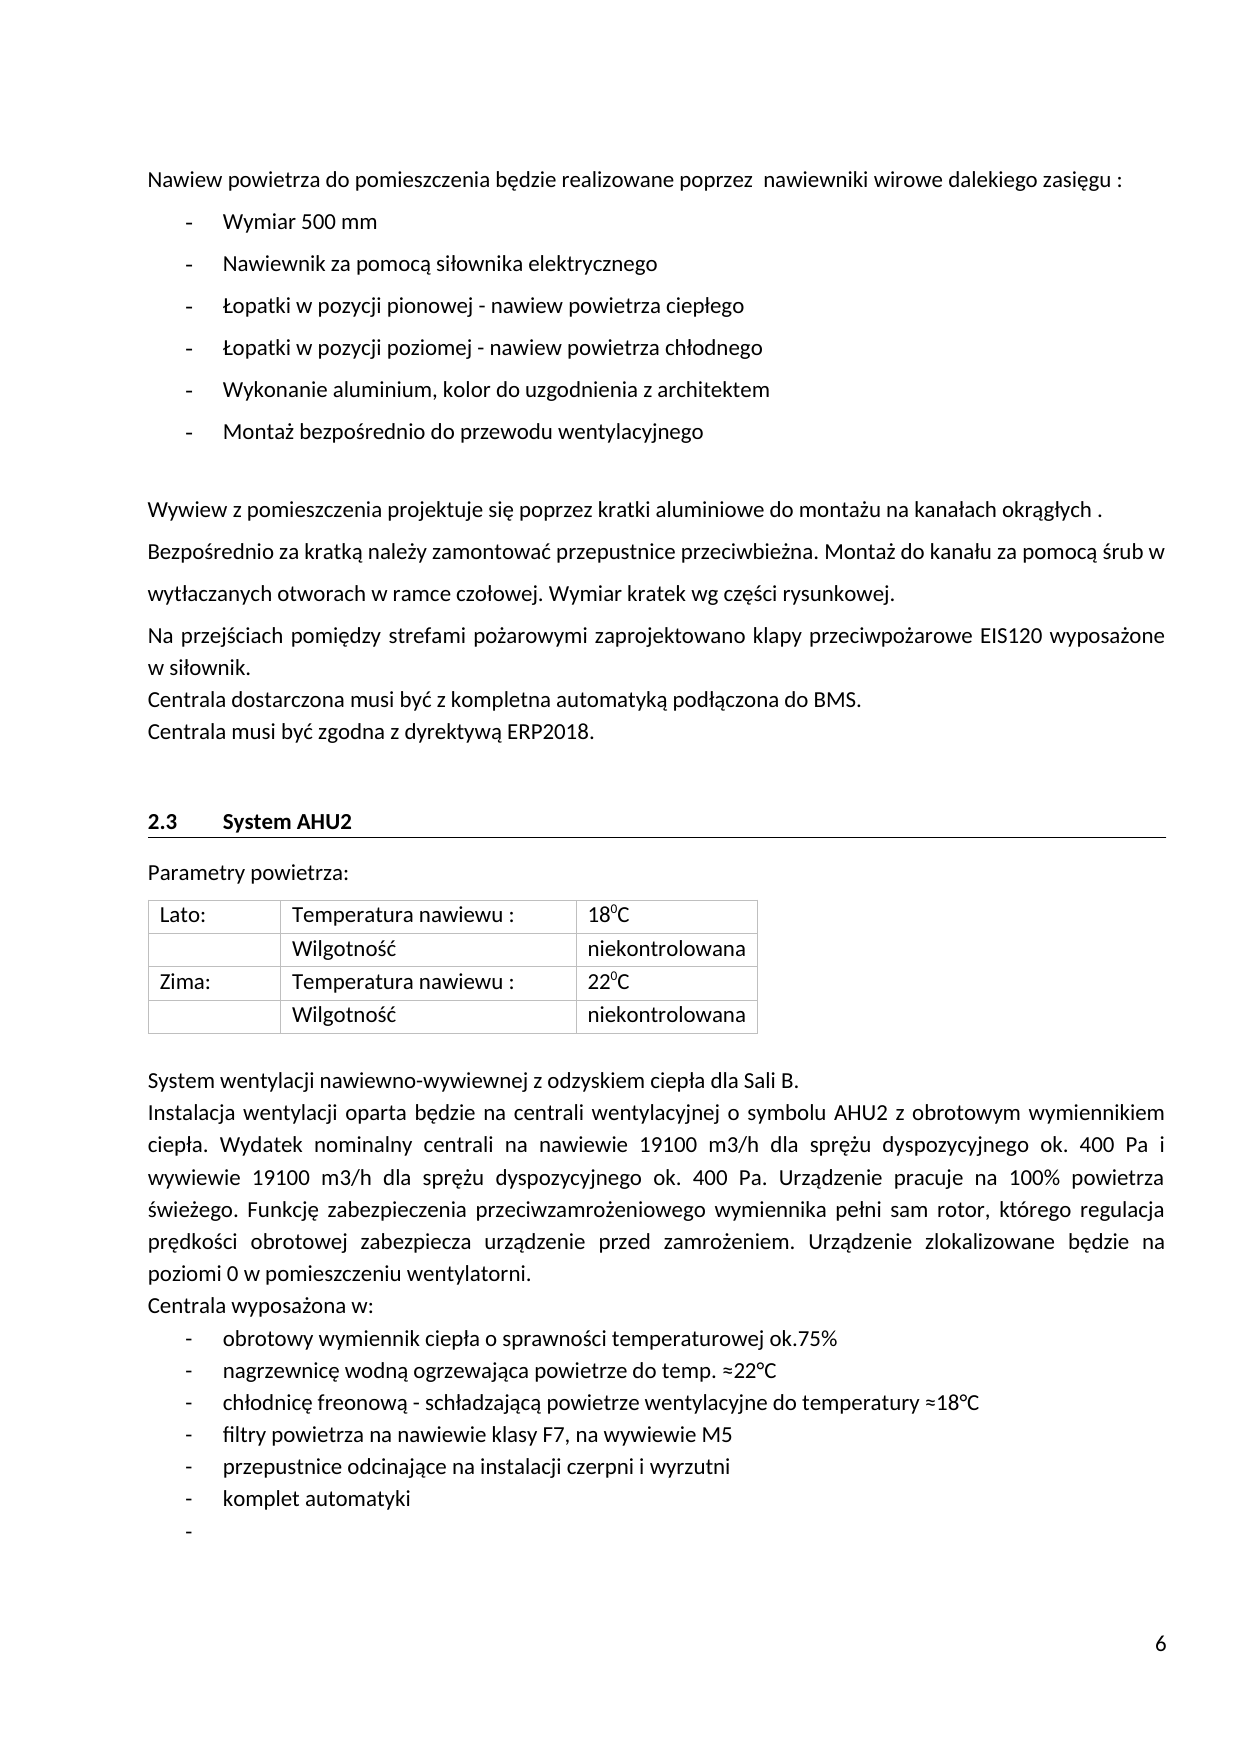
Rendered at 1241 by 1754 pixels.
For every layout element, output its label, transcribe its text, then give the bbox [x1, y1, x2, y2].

list nagrzewnicę wodną ogrzewająca powietrze do temp. ≈22°C [185, 1356, 1166, 1384]
table_cell 220C [577, 967, 757, 999]
text Centrala wyposażona w: [148, 1291, 1166, 1319]
list Łopatki w pozycji pionowej - nawiew powietrza ciepłego [185, 291, 1166, 319]
table_cell Temperatura nawiewu : [281, 967, 576, 999]
list Nawiewnik za pomocą siłownika elektrycznego [185, 249, 1126, 277]
text Parametry powietrza: [148, 858, 1166, 886]
list chłodnicę freonową - schładzającą powietrze wentylacyjne do temperatury ≈18°C [185, 1388, 1166, 1416]
table_cell Wilgotność [281, 1001, 576, 1033]
table_header Temperatura nawiewu : [281, 901, 576, 933]
table_cell niekontrolowana [577, 934, 757, 966]
text Instalacja wentylacji oparta będzie na centrali wentylacyjnej o symbolu AHU2 z obrotowym wymiennikiem ciepła. Wydatek nominalny centrali na nawiewie 19100 m3/h dla sprężu dyspozycyjnego ok. 400 Pa i wywiewie 19100 m3/h dla sprężu dyspozycyjnego ok. 400 Pa. Urządzenie pracuje na 100% powietrza świeżego. Funkcję zabezpieczenia przeciwzamrożeniowego wymiennika pełni sam rotor, którego regulacja prędkości obrotowej zabezpiecza urządzenie przed zamrożeniem. Urządzenie zlokalizowane będzie na poziomi 0 w pomieszczeniu wentylatorni. [148, 1098, 1166, 1287]
text Wywiew z pomieszczenia projektuje się poprzez kratki aluminiowe do montażu na kanałach okrągłych . Bezpośrednio za kratką należy zamontować przepustnice przeciwbieżna. Montaż do kanału za pomocą śrub w wytłaczanych otworach w ramce czołowej. Wymiar kratek wg części rysunkowej. [147, 495, 1166, 607]
table_cell [149, 934, 280, 966]
text Nawiew powietrza do pomieszczenia będzie realizowane poprzez nawiewniki wirowe dalekiego zasięgu : [147, 165, 1126, 193]
list Wymiar 500 mm [185, 207, 1126, 235]
list obrotowy wymiennik ciepła o sprawności temperaturowej ok.75% [185, 1324, 1166, 1352]
table_header Lato: [149, 901, 280, 933]
list Wykonanie aluminium, kolor do uzgodnienia z architektem [185, 375, 1166, 403]
table_cell niekontrolowana [577, 1001, 757, 1033]
text Centrala musi być zgodna z dyrektywą ERP2018. [148, 717, 1166, 745]
list Montaż bezpośrednio do przewodu wentylacyjnego [185, 417, 1166, 445]
subtitle System AHU2 [148, 807, 1166, 837]
list przepustnice odcinające na instalacji czerpni i wyrzutni [185, 1452, 1166, 1480]
table_cell Zima: [149, 967, 280, 999]
list komplet automatyki [185, 1484, 1166, 1513]
table_header 180C [577, 901, 757, 933]
table_cell Wilgotność [281, 934, 576, 966]
list Łopatki w pozycji poziomej - nawiew powietrza chłodnego [185, 333, 1166, 361]
table_cell [149, 1001, 280, 1033]
text System wentylacji nawiewno-wywiewnej z odzyskiem ciepła dla Sali B. [148, 1066, 1166, 1094]
text Centrala dostarczona musi być z kompletna automatyką podłączona do BMS. [148, 685, 1166, 713]
list filtry powietrza na nawiewie klasy F7, na wywiewie M5 [185, 1420, 1166, 1448]
text Na przejściach pomiędzy strefami pożarowymi zaprojektowano klapy przeciwpożarowe EIS120 wyposażone w siłownik. [148, 621, 1166, 681]
